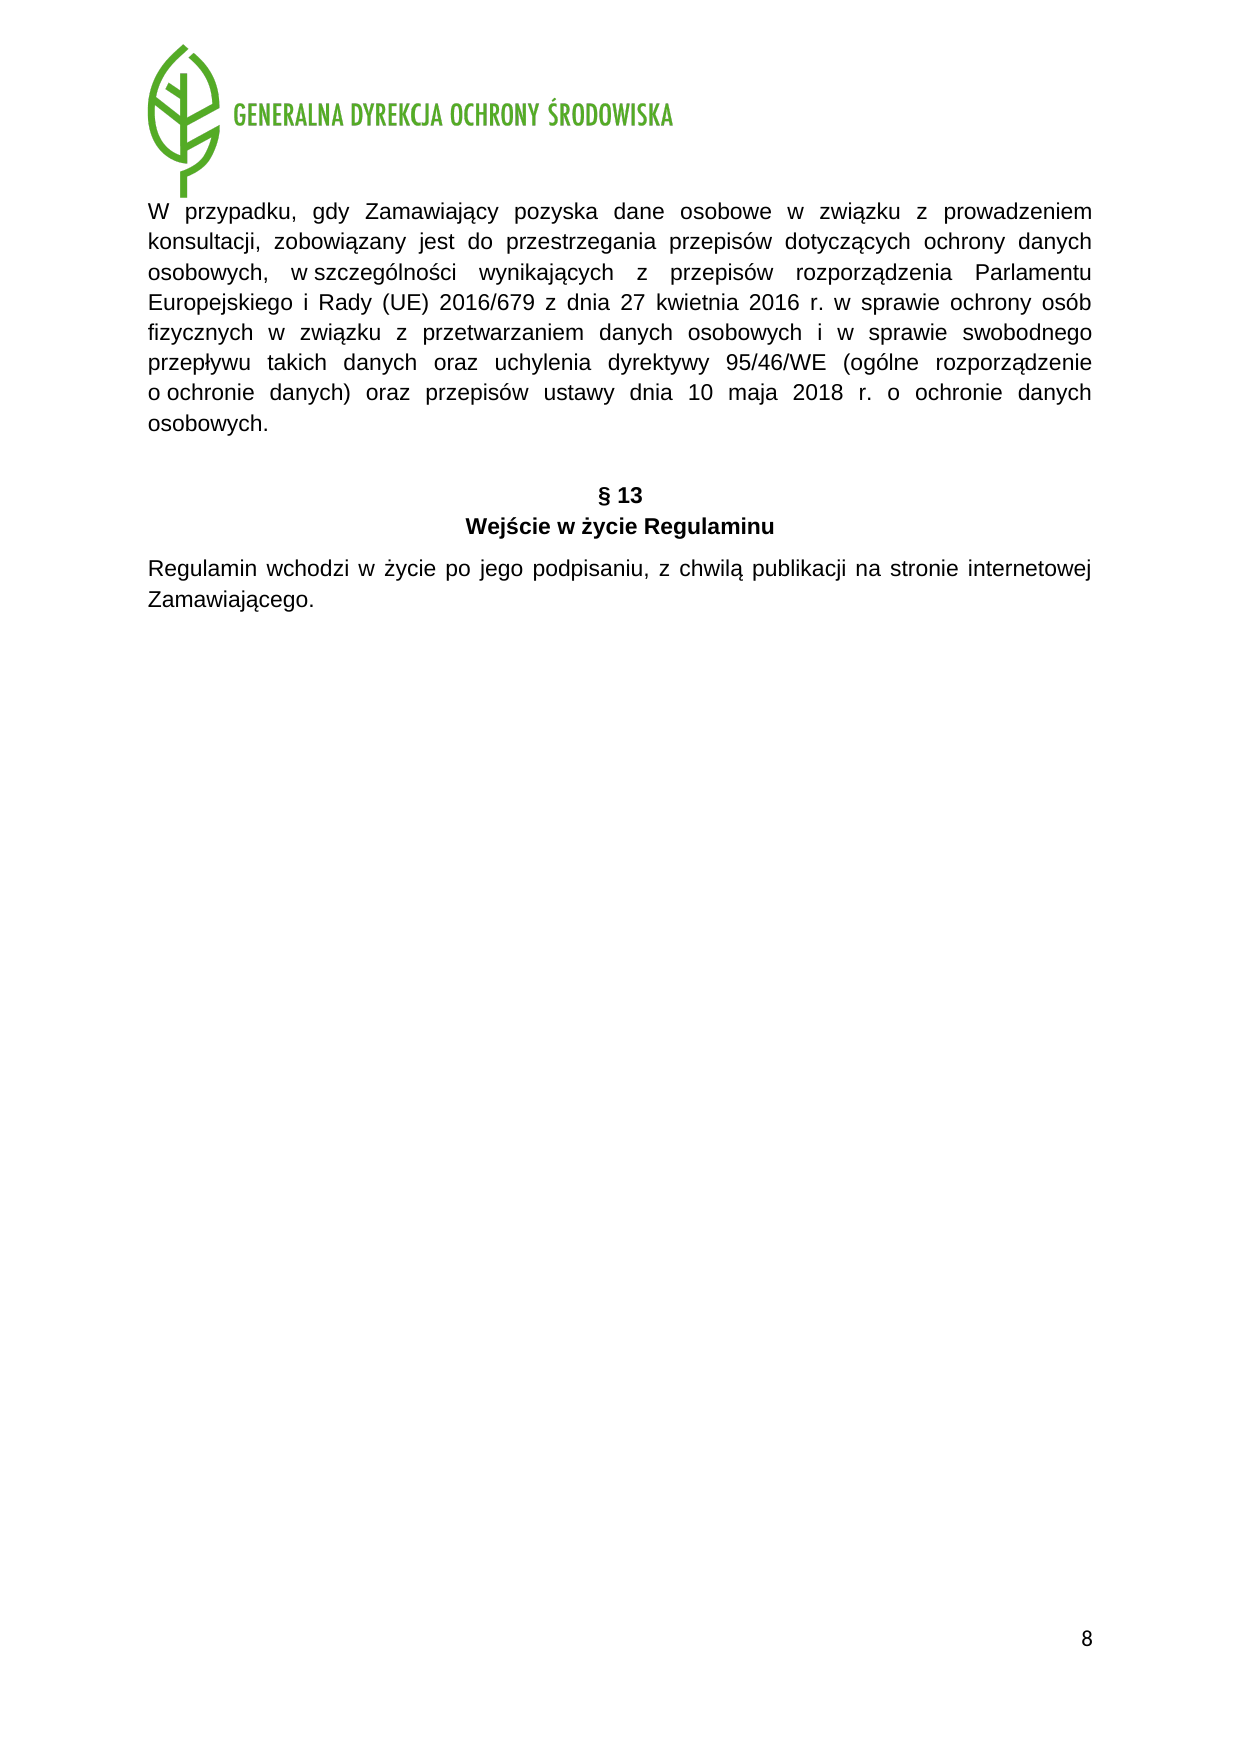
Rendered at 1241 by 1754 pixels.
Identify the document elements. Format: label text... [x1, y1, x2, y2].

text § 13 [148, 482, 1093, 509]
text Wejście w życie Regulaminu [148, 513, 1093, 539]
picture [147, 44, 677, 198]
text W przypadku, gdy Zamawiający pozyska dane osobowe w związku z prowadzeniem konsultacji, zobowiązany jest do przestrzegania przepisów dotyczących ochrony danych osobowych, w szczególności wynikających z przepisów rozporządzenia Parlamentu Europejskiego i Rady (UE) 2016/679 z dnia 27 kwietnia 2016 r. w sprawie ochrony osób fizycznych w związku z przetwarzaniem danych osobowych i w sprawie swobodnego przepływu takich danych oraz uchylenia dyrektywy 95/46/WE (ogólne rozporządzenie o ochronie danych) oraz przepisów ustawy dnia 10 maja 2018 r. o ochronie danych osobowych. [148, 198, 1093, 436]
text Regulamin wchodzi w życie po jego podpisaniu, z chwilą publikacji na stronie internetowej Zamawiającego. [148, 555, 1093, 612]
